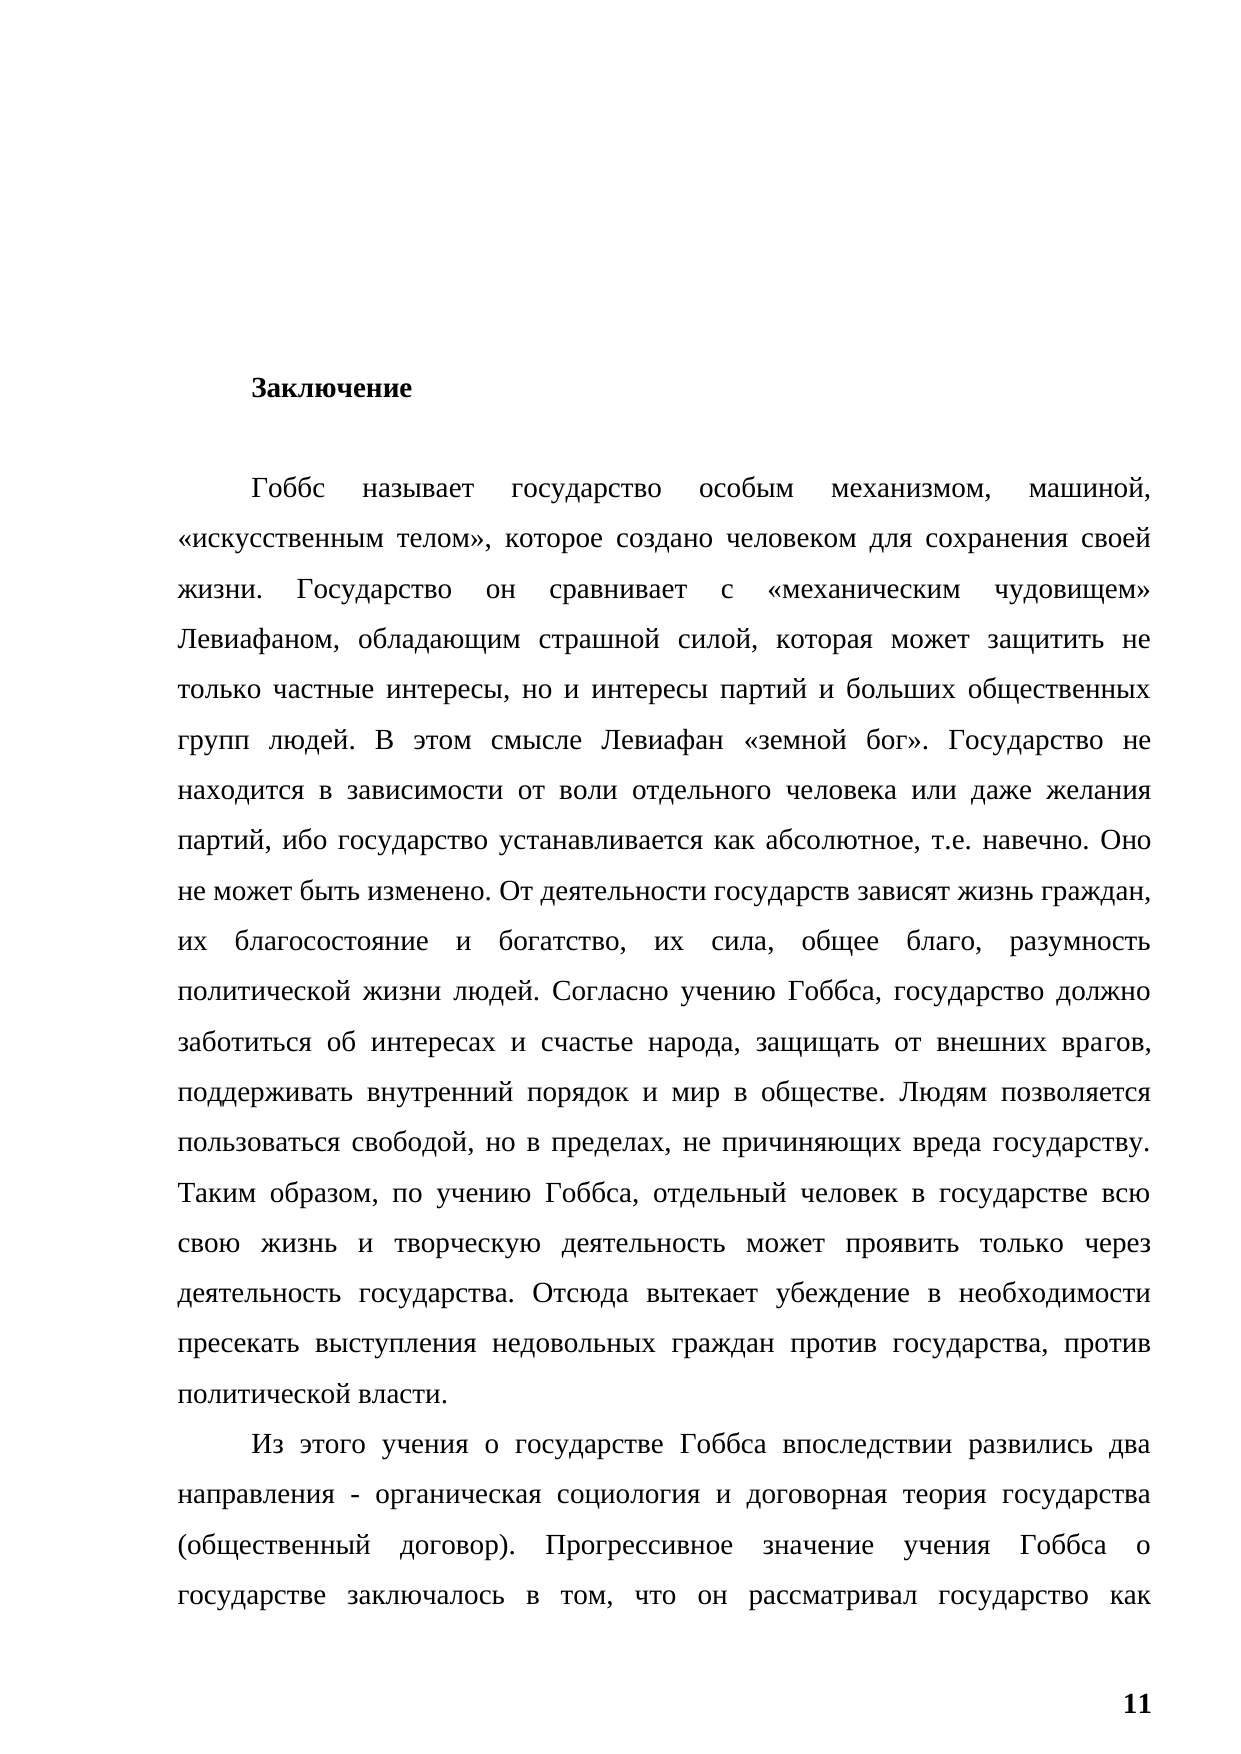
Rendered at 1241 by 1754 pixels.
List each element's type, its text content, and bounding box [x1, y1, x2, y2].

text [177, 1426, 1152, 1611]
text Гоббс называет государство особым механизмом, машиной, «искусственным телом», которое создано человеком для сохранения своей жизни. Государство он сравнивает с «механическим чудовищем» Левиафаном, обладающим страшной силой, которая может защитить не только частные интересы, но и интересы партий и больших общественных групп людей. В этом смысле Левиафан «земной бог». Государство не находится в зависимости от воли отдельного человека или даже желания партий, ибо государство устанавливается как абсолютное, т.е. навечно. Оно не может быть изменено. От деятельности государств зависят жизнь граждан, их благосостояние и богатство, их сила, общее благо, разумность политической жизни людей. Согласно учению Гоббса, государство должно заботиться об интересах и счастье народа, защищать от внешних врагов, поддерживать внутренний порядок и мир в обществе. Людям позволяется пользоваться свободой, но в пределах, не причиняющих вреда государству. Таким образом, по учению Гоббса, отдельный человек в государстве всю свою жизнь и творческую деятельность может проявить только через деятельность государства. Отсюда вытекает убеждение в необходимости пресекать выступления недовольных граждан против государства, против политической власти. [177, 470, 1152, 1409]
text Заключение [177, 370, 1152, 403]
